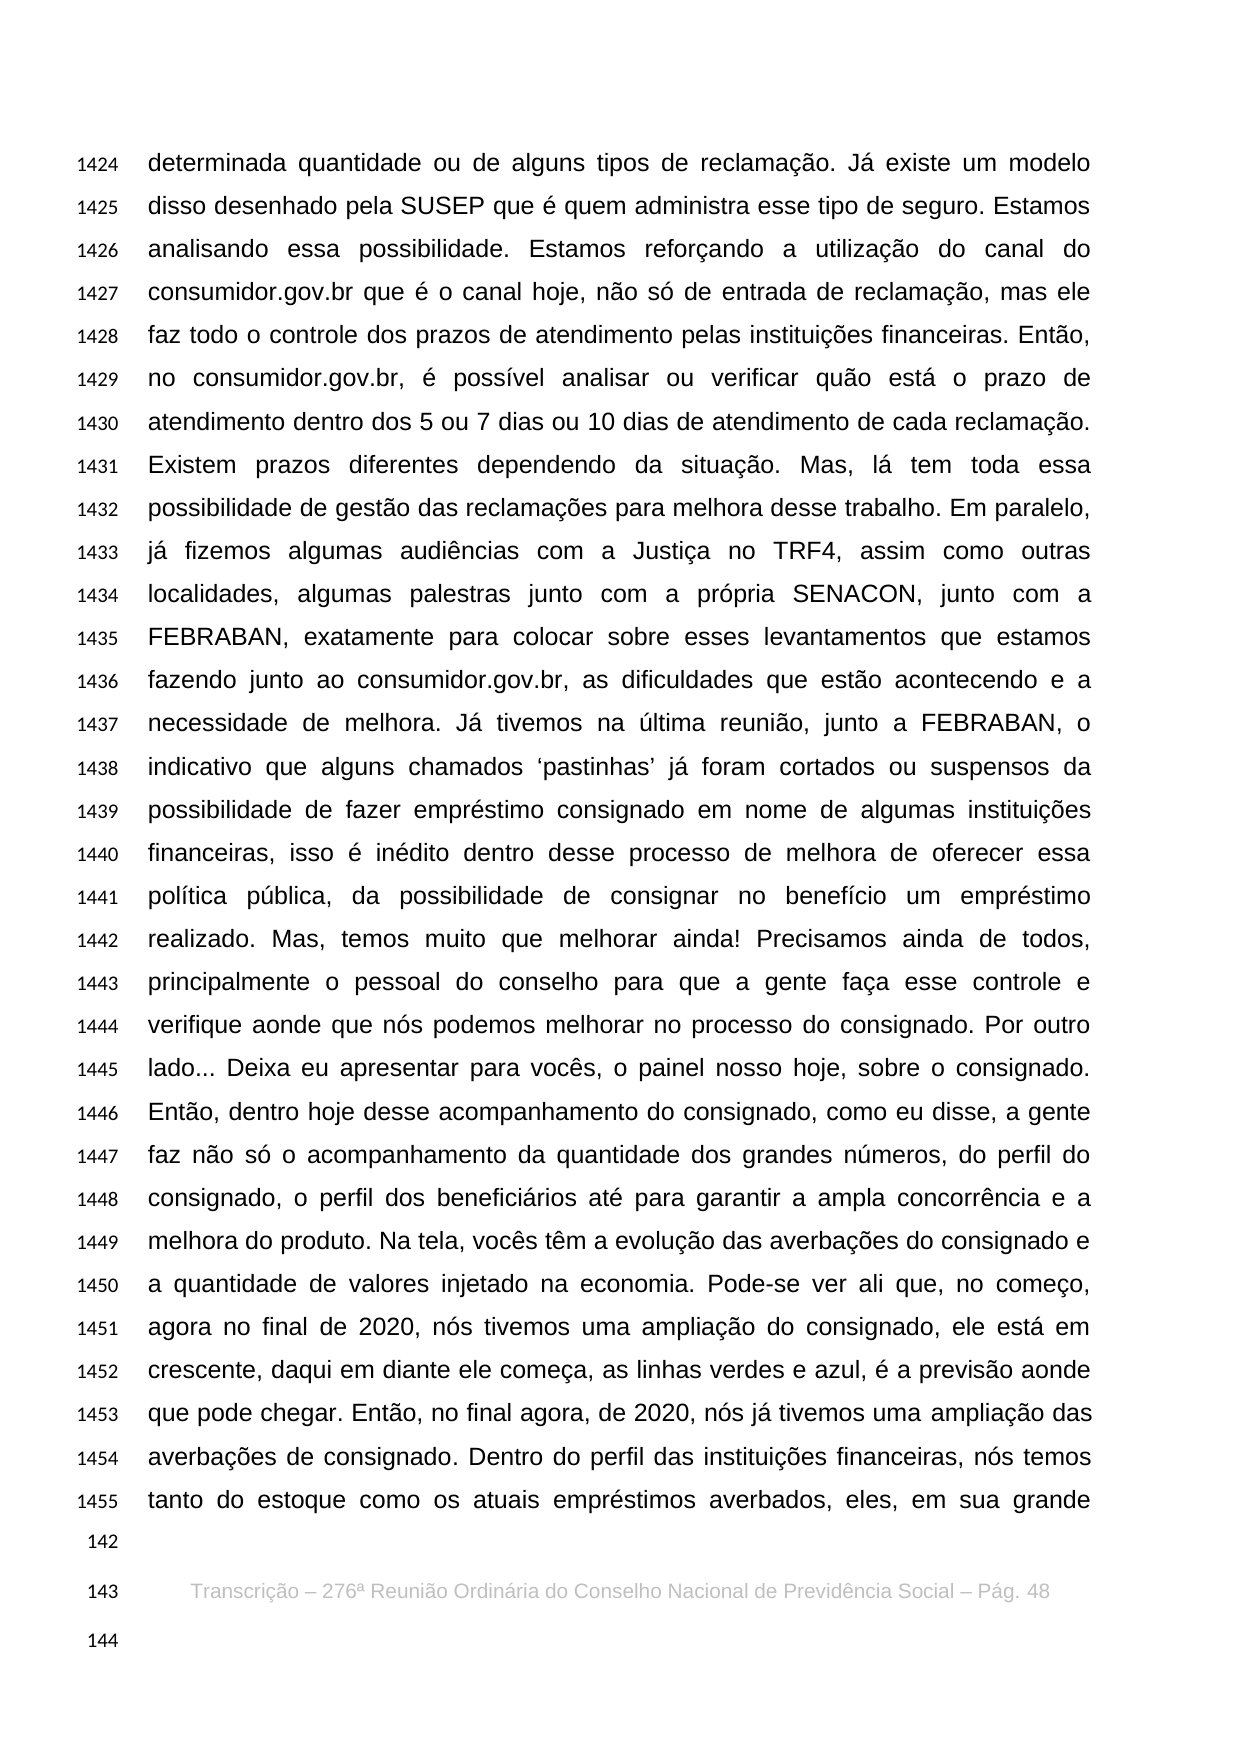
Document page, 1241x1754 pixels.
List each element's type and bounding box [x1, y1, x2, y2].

text [148, 148, 1092, 1513]
